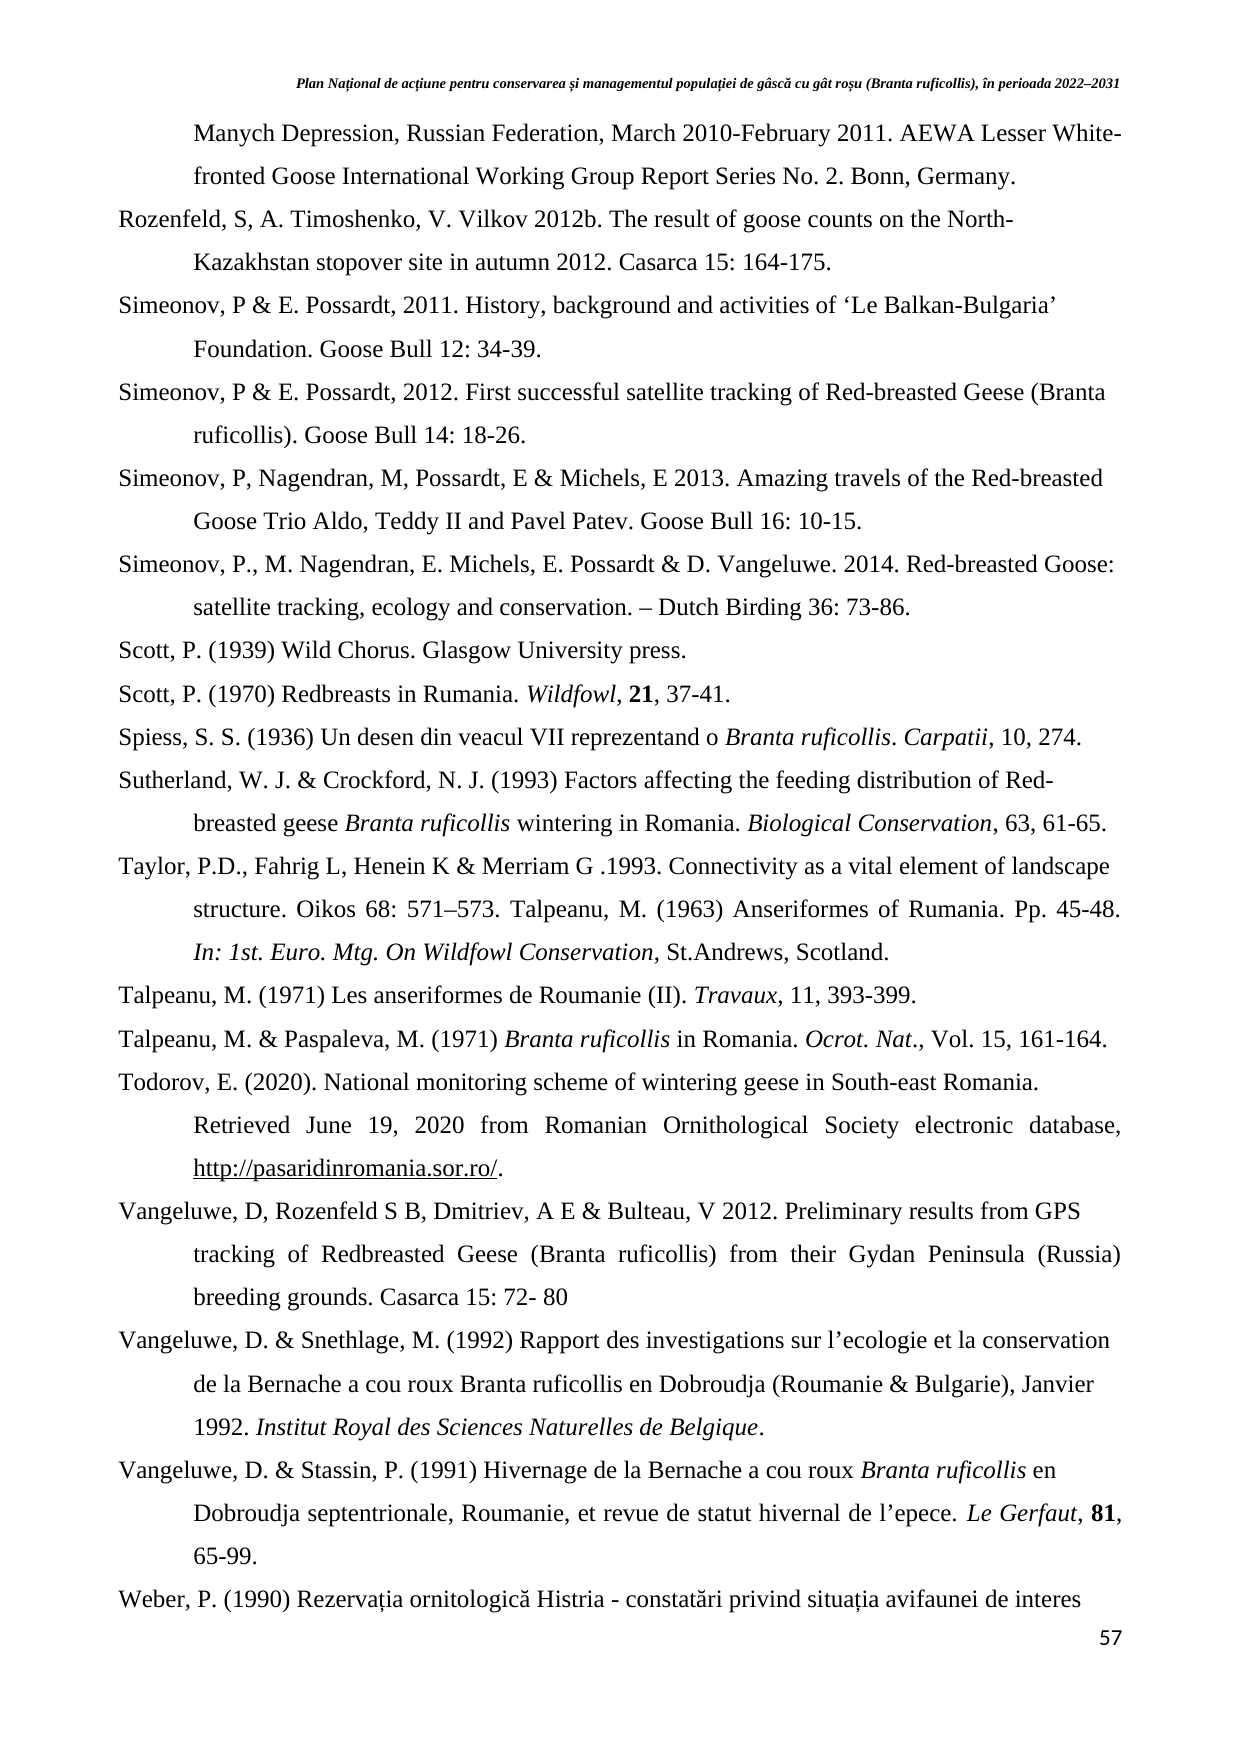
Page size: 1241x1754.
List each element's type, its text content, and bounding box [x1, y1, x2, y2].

text Todorov, E. (2020). National monitoring scheme of wintering geese in South-east Romania. [118, 1067, 1122, 1096]
text Sutherland, W. J. & Crockford, N. J. (1993) Factors affecting the feeding distribution of Red- [118, 765, 1122, 794]
text Simeonov, P., M. Nagendran, E. Michels, E. Possardt & D. Vangeluwe. 2014. Red-breasted Goose: [118, 549, 1122, 578]
text de la Bernache a cou roux Branta ruficollis en Dobroudja (Roumanie & Bulgarie), Janvier [118, 1369, 1122, 1397]
text satellite tracking, ecology and conservation. – Dutch Birding 36: 73-86. [118, 592, 1122, 621]
text structure. Oikos 68: 571–573. Talpeanu, M. (1963) Anseriformes of Rumania. Pp. 45-48. In: 1st. Euro. Mtg. On Wildfowl Conservation, St.Andrews, Scotland. [193, 894, 1122, 966]
text Rozenfeld, S, A. Timoshenko, V. Vilkov 2012b. The result of goose counts on the North- [118, 204, 1122, 233]
text Vangeluwe, D. & Stassin, P. (1991) Hivernage de la Bernache a cou roux Branta ruficollis en [118, 1455, 1122, 1484]
text Simeonov, P, Nagendran, M, Possardt, E & Michels, E 2013. Amazing travels of the Red-breasted [118, 463, 1122, 492]
text Simeonov, P & E. Possardt, 2011. History, background and activities of ‘Le Balkan-Bulgaria’ [118, 291, 1122, 319]
text ruficollis). Goose Bull 14: 18-26. [118, 420, 1122, 449]
text tracking of Redbreasted Geese (Branta ruficollis) from their Gydan Peninsula (Russia) breeding grounds. Casarca 15: 72- 80 [193, 1239, 1122, 1311]
text Dobroudja septentrionale, Roumanie, et revue de statut hivernal de l’epece. Le Gerfaut, 81, 65-99. [193, 1498, 1122, 1570]
text Kazakhstan stopover site in autumn 2012. Casarca 15: 164-175. [118, 247, 1122, 276]
text Vangeluwe, D, Rozenfeld S B, Dmitriev, A E & Bulteau, V 2012. Preliminary results from GPS [118, 1196, 1122, 1225]
text Spiess, S. S. (1936) Un desen din veacul VII reprezentand o Branta ruficollis. Carpatii, 10, 274. [118, 722, 1122, 751]
text Vangeluwe, D. & Snethlage, M. (1992) Rapport des investigations sur l’ecologie et la conservation [118, 1326, 1122, 1354]
text Taylor, P.D., Fahrig L, Henein K & Merriam G .1993. Connectivity as a vital element of landscape [118, 851, 1122, 880]
text Weber, P. (1990) Rezervația ornitologică Histria - constatări privind situația avifaunei de interes [118, 1584, 1122, 1613]
text Foundation. Goose Bull 12: 34-39. [118, 334, 1122, 362]
text Retrieved June 19, 2020 from Romanian Ornithological Society electronic database, http://pasaridinromania.sor.ro/. [193, 1110, 1122, 1182]
text Scott, P. (1970) Redbreasts in Rumania. Wildfowl, 21, 37-41. [118, 679, 1122, 707]
text Scott, P. (1939) Wild Chorus. Glasgow University press. [118, 636, 1122, 664]
text Manych Depression, Russian Federation, March 2010-February 2011. AEWA Lesser White-fronted Goose International Working Group Report Series No. 2. Bonn, Germany. [193, 147, 1122, 190]
text breasted geese Branta ruficollis wintering in Romania. Biological Conservation, 63, 61-65. [118, 808, 1122, 837]
text Simeonov, P & E. Possardt, 2012. First successful satellite tracking of Red-breasted Geese (Branta [118, 377, 1122, 406]
text Talpeanu, M. & Paspaleva, M. (1971) Branta ruficollis in Romania. Ocrot. Nat., Vol. 15, 161-164. [118, 1024, 1122, 1052]
text 1992. Institut Royal des Sciences Naturelles de Belgique. [193, 1412, 1122, 1441]
text Talpeanu, M. (1971) Les anseriformes de Roumanie (II). Travaux, 11, 393-399. [118, 981, 1122, 1009]
text Goose Trio Aldo, Teddy II and Pavel Patev. Goose Bull 16: 10-15. [118, 506, 1122, 535]
